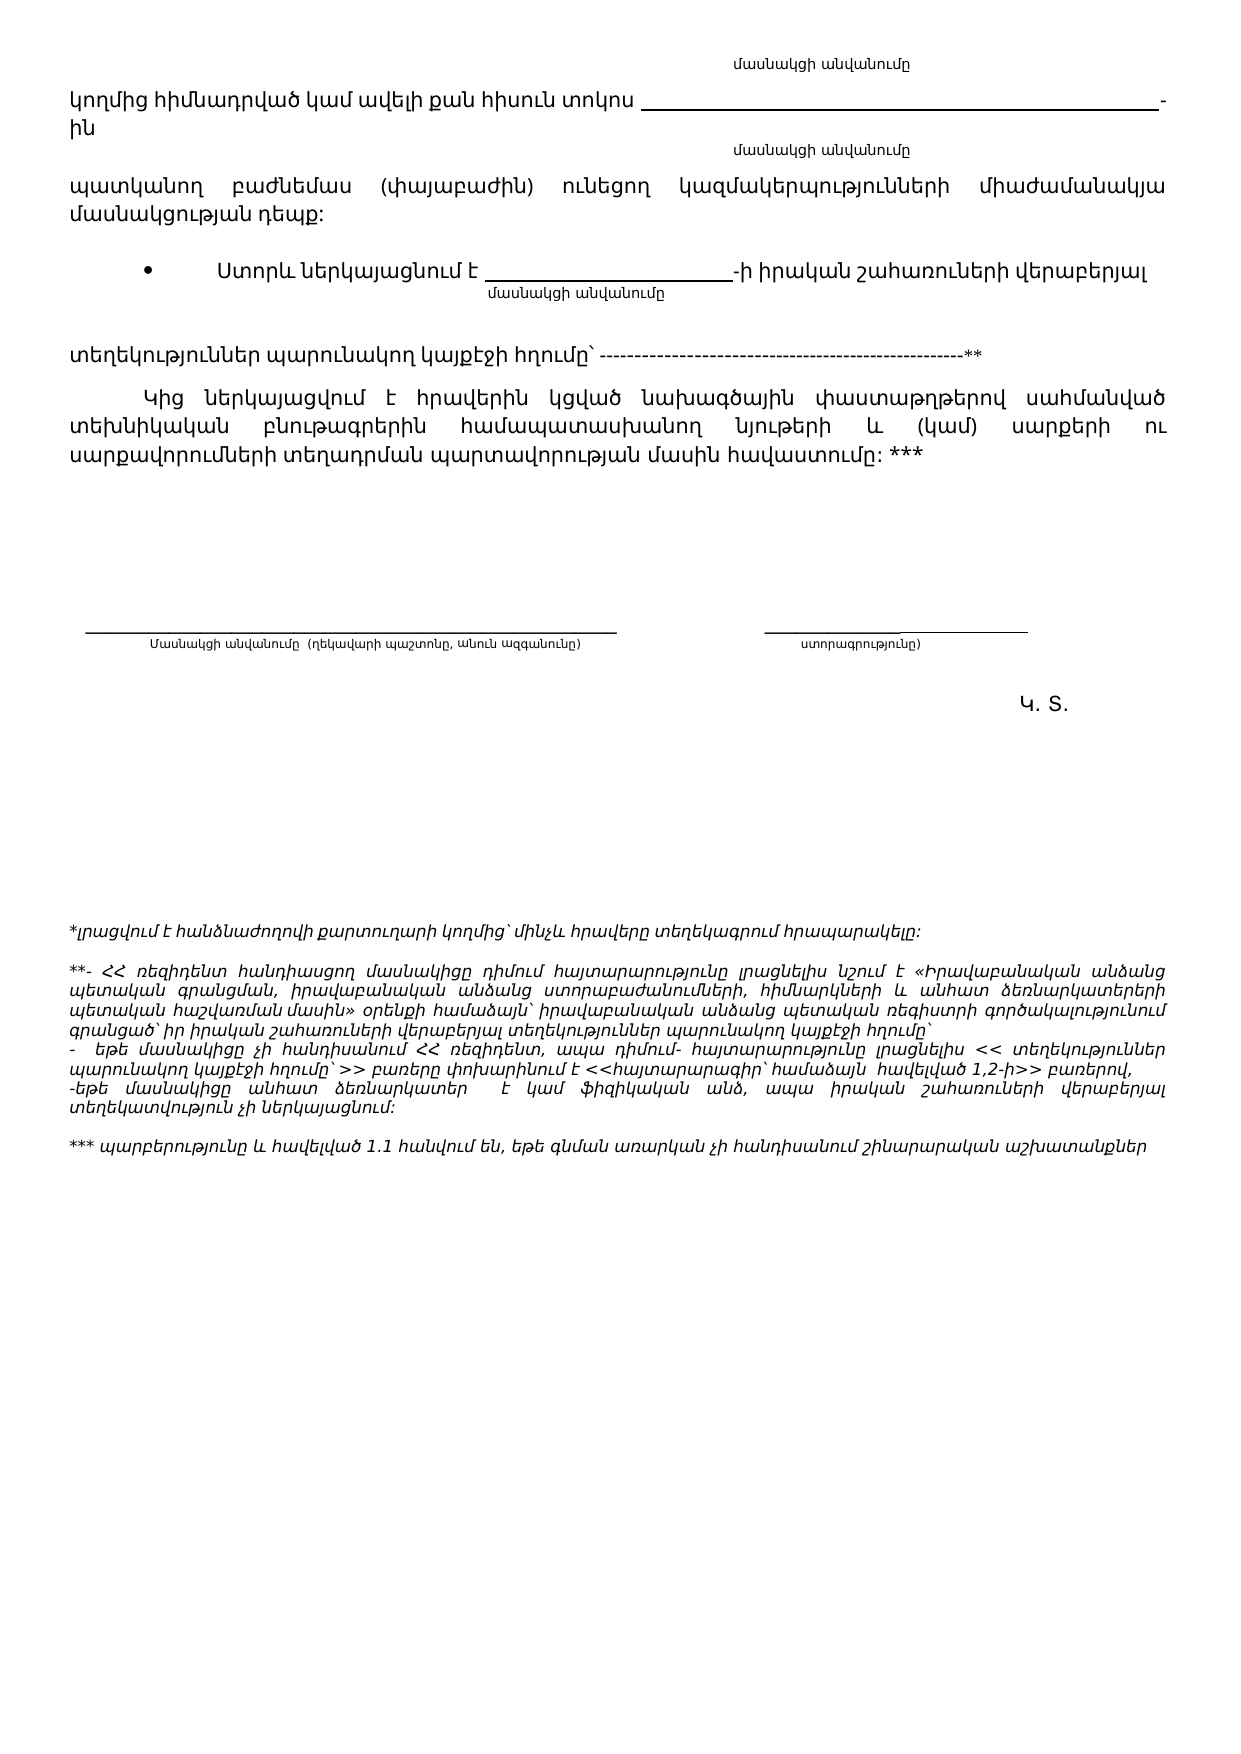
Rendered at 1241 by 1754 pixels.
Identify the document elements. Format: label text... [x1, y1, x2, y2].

text տեղեկություններ պարունակող կայքէջի հղումը՝ ----------------------------------------------------** [69, 340, 1167, 369]
text *լրացվում է հանձնաժողովի քարտուղարի կողմից` մինչև հրավերը տեղեկագրում հրապարակելը: [69, 920, 1167, 942]
text - եթե մասնակիցը չի հանդիսանում ՀՀ ռեզիդենտ, ապա դիմում- հայտարարությունը լրացնելիս << տեղեկություններ պարունակող կայքէջի հղումը՝ >> բառերը փոխարինում է <<հայտարարագիր՝ համաձայն հավելված 1,2-ի>> բառերով, [69, 1040, 1167, 1079]
text պատկանող բաժնեմաս (փայաբաժին) ունեցող կազմակերպությունների միաժամանակյա մասնակցության դեպք: [69, 171, 1167, 228]
text ___________________________________________________ _____________ Մասնակցի անվանումը (ղեկավարի պաշտոնը, անուն ազգանունը) ստորագրությունը) [69, 610, 1167, 663]
list Ստորև ներկայացնում է -ի իրական շահառուների վերաբերյալ [69, 256, 1167, 284]
text *** պարբերությունը և հավելված 1.1 հանվում են, եթե գնման առարկան չի հանդիսանում շինարարական աշխատանքներ [69, 1137, 1167, 1156]
text Կ. Տ. [69, 692, 1167, 716]
text կողմից հիմնադրված կամ ավելի քան հիսուն տոկոս -ին [69, 85, 1167, 142]
text մասնակցի անվանումը [69, 142, 1167, 171]
text Կից ներկայացվում է հրավերին կցված նախագծային փաստաթղթերով սահմանված տեխնիկական բնութագրերին համապատասխանող նյութերի և (կամ) սարքերի ու սարքավորումների տեղադրման պարտավորության մասին հավաստումը: *** [69, 383, 1167, 468]
text **- ՀՀ ռեզիդենտ հանդիասցող մասնակիցը դիմում հայտարարությունը լրացնելիս նշում է «Իրավաբանական անձանց պետական գրանցման, իրավաբանական անձանց ստորաբաժանումների, հիմնարկների և անհատ ձեռնարկատերերի պետական հաշվառման մասին» օրենքի համաձայն՝ իրավաբանական անձանց պետական ռեգիստրի գործակալությունում գրանցած՝ իր իրական շահառուների վերաբերյալ տեղեկություններ պարունակող կայքէջի հղումը՝ [69, 962, 1167, 1040]
text մասնակցի անվանումը [69, 56, 1167, 85]
text մասնակցի անվանումը [69, 284, 1167, 314]
text -եթե մասնակիցը անհատ ձեռնարկատեր է կամ ֆիզիկական անձ, ապա իրական շահառուների վերաբերյալ տեղեկատվություն չի ներկայացնում: [69, 1079, 1167, 1118]
